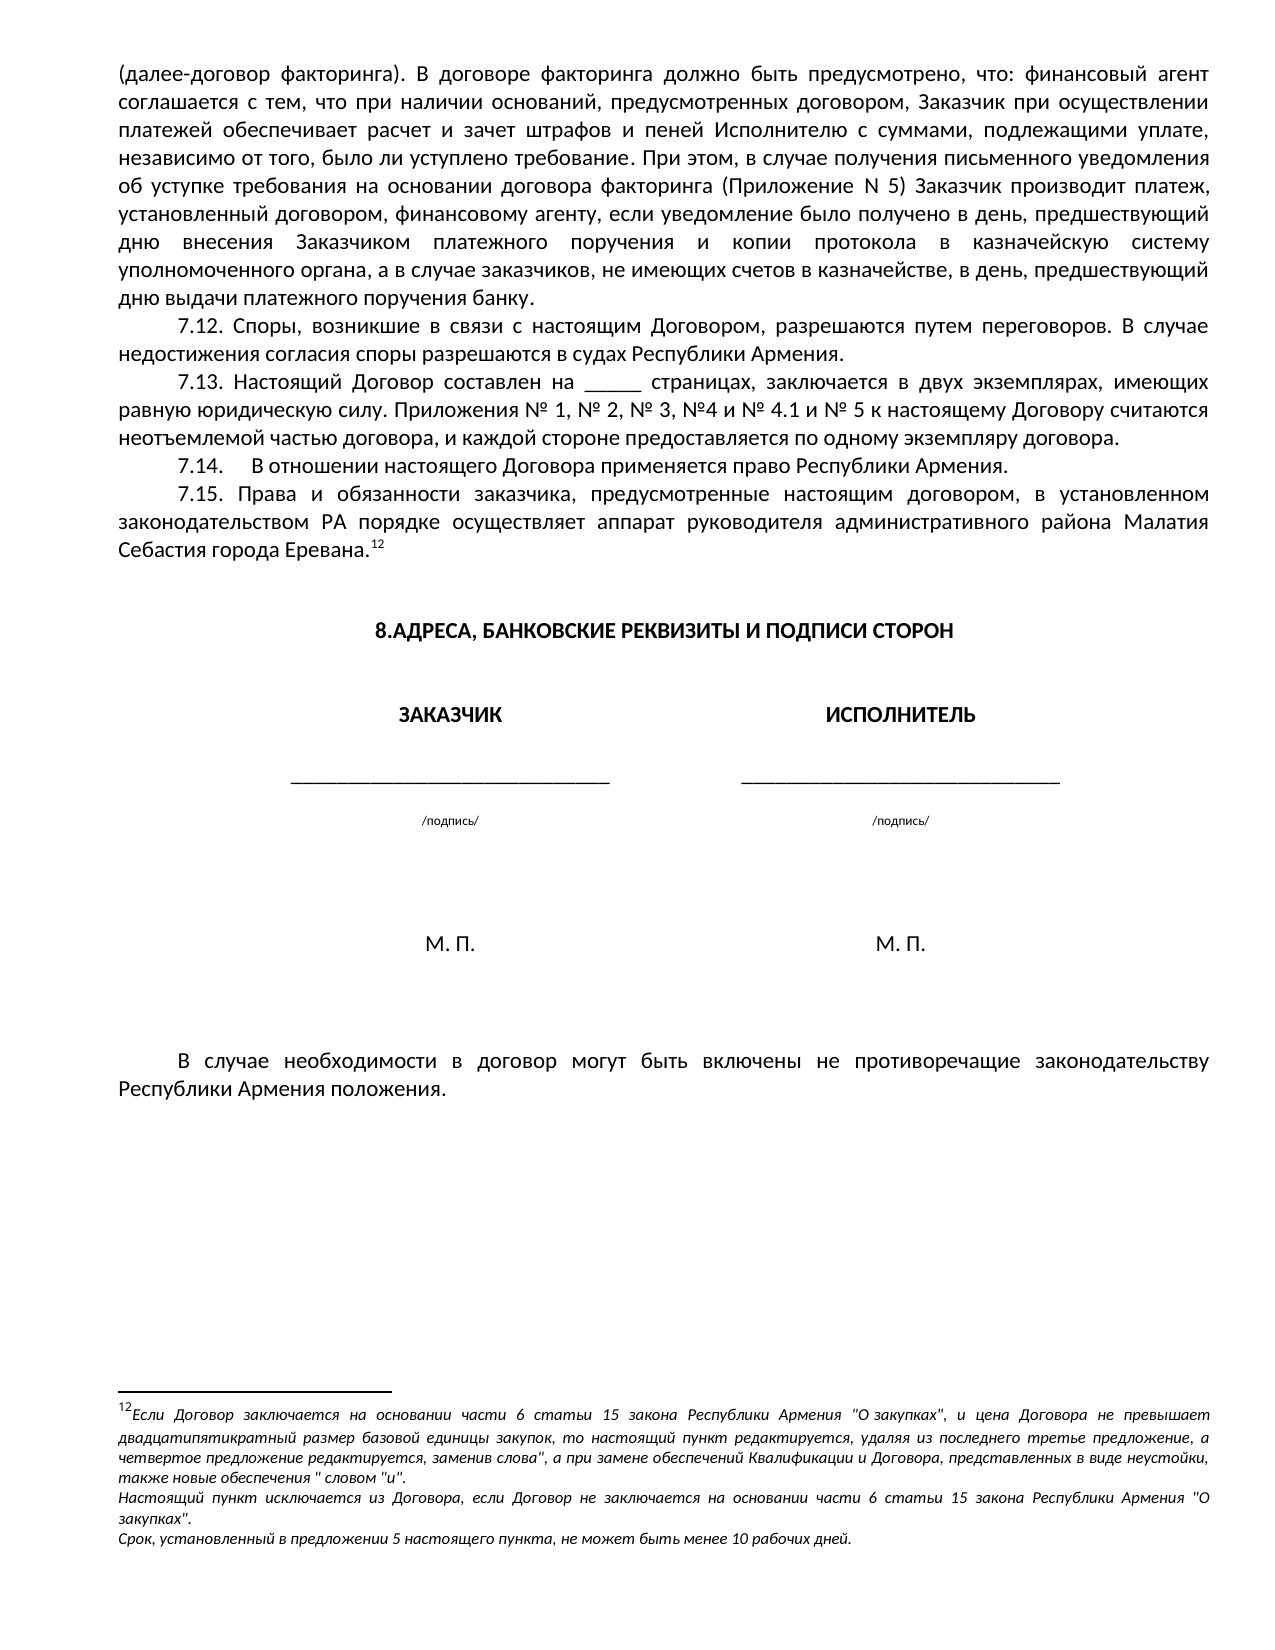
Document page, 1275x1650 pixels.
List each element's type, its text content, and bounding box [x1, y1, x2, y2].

text 7.13. Настоящий Договор составлен на _____ страницах, заключается в двух экземплярах, имеющих равную юридическую силу. Приложения № 1, № 2, № 3, №4 и № 4.1 и № 5 к настоящему Договору считаются неотъемлемой частью договора, и каждой стороне предоставляется по одному экземпляру договора. [118, 367, 1211, 451]
text В случае необходимости в договор могут быть включены не противоречащие законодательству Республики Армения положения. [118, 1046, 1211, 1102]
table_header ИСПОЛНИТЕЛЬ ____________________________ /подпись/ М. П. [687, 700, 1115, 987]
text 7.14. В отношении настоящего Договора применяется право Республики Армения. [118, 451, 1211, 479]
text 8.АДРЕСА, БАНКОВСКИЕ РЕКВИЗИТЫ И ПОДПИСИ СТОРОН [118, 616, 1211, 644]
text 7.12. Споры, возникшие в связи с настоящим Договором, разрешаются путем переговоров. В случае недостижения согласия споры разрешаются в судах Республики Армения. [118, 311, 1211, 367]
table_header ЗАКАЗЧИК ____________________________ /подпись/ М. П. [214, 700, 687, 987]
text 7.15. Права и обязанности заказчика, предусмотренные настоящим договором, в установленном законодательством РА порядке осуществляет аппарат руководителя административного района Малатия Себастия города Еревана. [118, 479, 1211, 563]
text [118, 59, 1211, 311]
